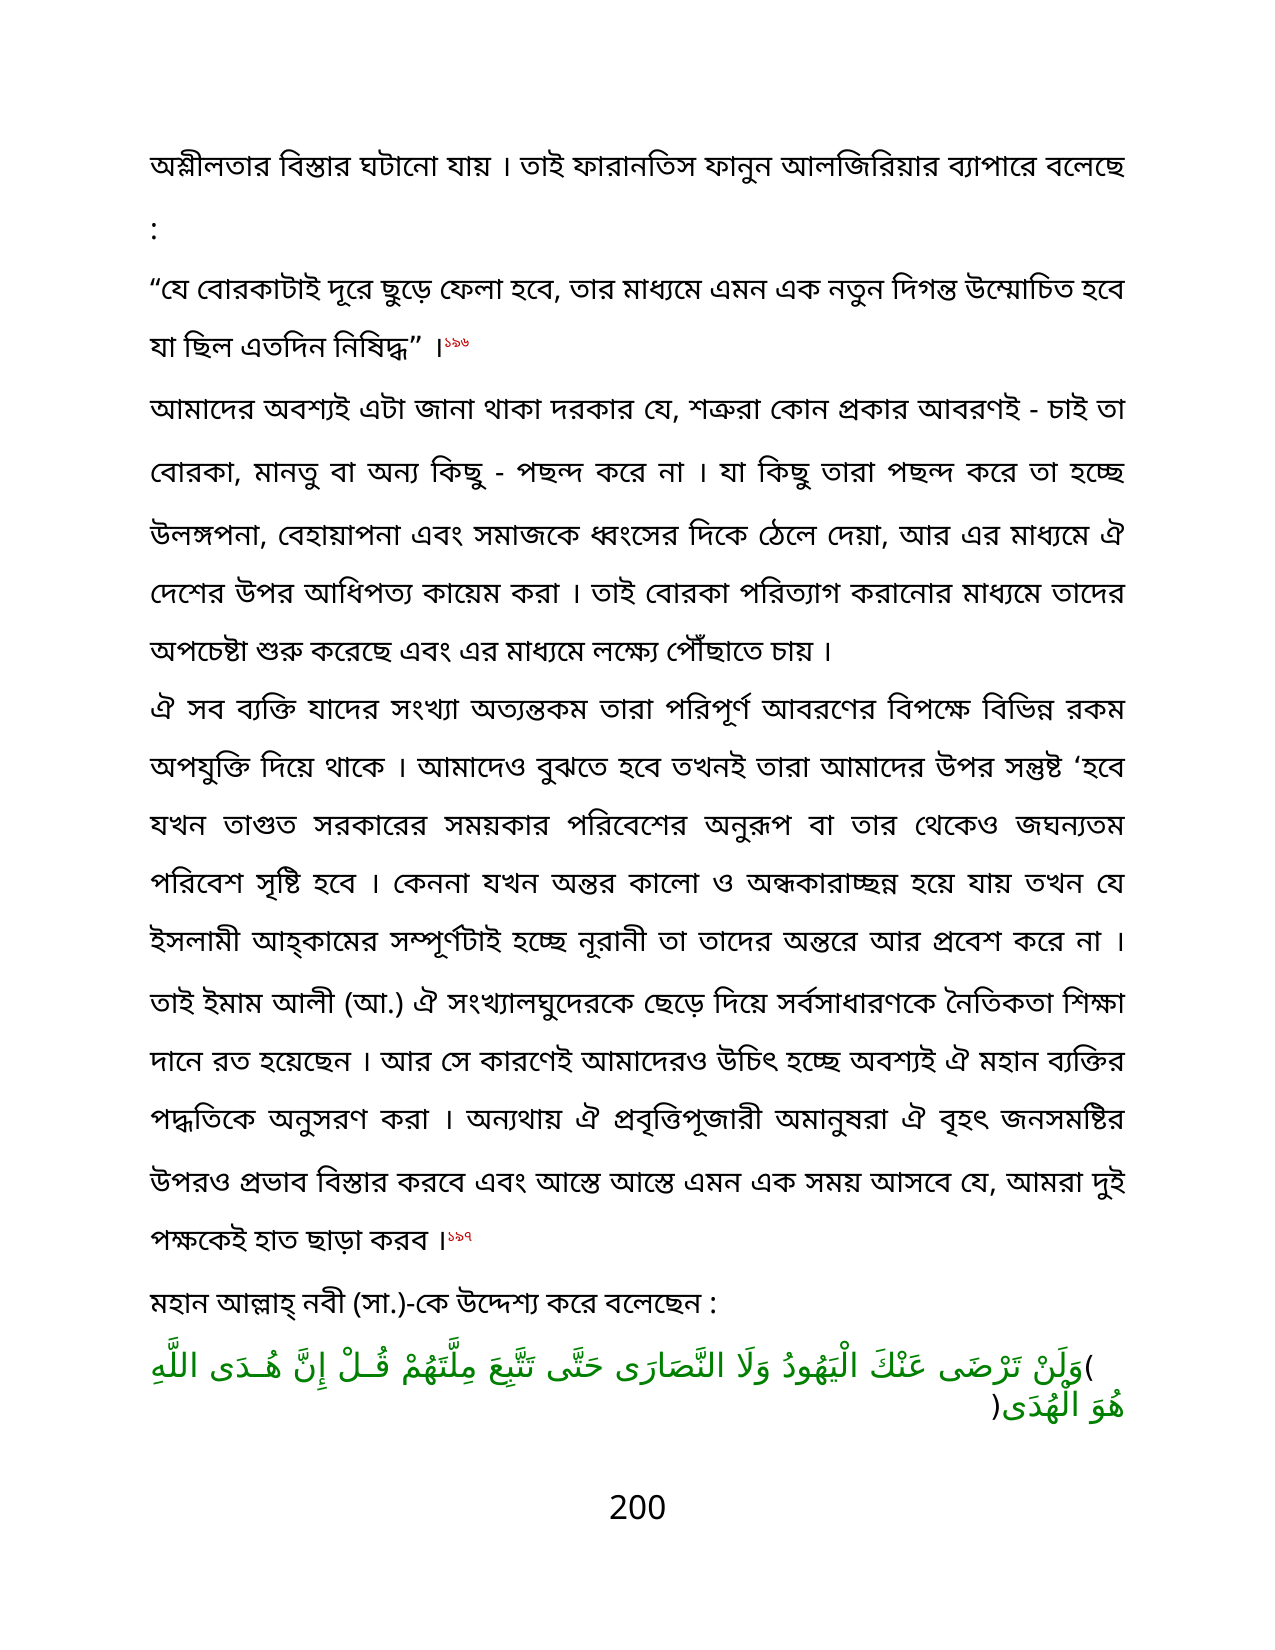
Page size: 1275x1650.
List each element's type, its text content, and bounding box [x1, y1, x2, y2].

text “যে বোরকাটাই দূরে ছুড়ে ফেলা হবে, তার মাধ্যমে এমন এক নতুন দিগন্ত উম্মোচিত হবে যা ছিল এতদিন নিষিদ্ধ” ।১৯৬ [150, 268, 1125, 369]
text )وَلَنْ تَرْضَى عَنْكَ الْيَهُودُ وَلَا النَّصَارَى حَتَّى تَتَّبِعَ مِلَّتَهُمْ قُلْ إِنَّ هُدَى اللَّهِ هُوَ الْهُدَى( [150, 1347, 1125, 1424]
text ঐ সব ব্যক্তি যাদের সংখ্যা অত্যন্তকম তারা পরিপূর্ণ আবরণের বিপক্ষে বিভিন্ন রকম অপযুক্তি দিয়ে থাকে । আমাদেও বুঝতে হবে তখনই তারা আমাদের উপর সন্তুষ্ট ‘হবে যখন তাগুত সরকারের সময়কার পরিবেশের অনুরূপ বা তার থেকেও জঘন্যতম পরিবেশ সৃষ্টি হবে । কেননা যখন অন্তর কালো ও অন্ধকারাচ্ছন্ন হয়ে যায় তখন যে ইসলামী আহ্কামের সম্পূর্ণটাই হচ্ছে নূরানী তা তাদের অন্তরে আর প্রবেশ করে না । তাই ইমাম আলী (আ.) ঐ সংখ্যালঘুদেরকে ছেড়ে দিয়ে সর্বসাধারণকে নৈতিকতা শিক্ষা দানে রত হয়েছেন । আর সে কারণেই আমাদেরও উচিৎ হচ্ছে অবশ্যই ঐ মহান ব্যক্তির পদ্ধতিকে অনুসরণ করা । অন্যথায় ঐ প্রবৃত্তিপূজারী অমানুষরা ঐ বৃহৎ জনসমষ্টির উপরও প্রভাব বিস্তার করবে এবং আস্তে আস্তে এমন এক সময় আসবে যে, আমরা দুই পক্ষকেই হাত ছাড়া করব ।১৯৭ [150, 692, 1125, 1263]
text মহান আল্লাহ্ নবী (সা.)-কে উদ্দেশ্য করে বলেছেন : [150, 1282, 1125, 1325]
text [150, 150, 1125, 248]
text আমাদের অবশ্যই এটা জানা থাকা দরকার যে, শত্রুরা কোন প্রকার আবরণই - চাই তা বোরকা, মানতু বা অন্য কিছু - পছন্দ করে না । যা কিছু তারা পছন্দ করে তা হচ্ছে উলঙ্গপনা, বেহায়াপনা এবং সমাজকে ধ্বংসের দিকে ঠেলে দেয়া, আর এর মাধ্যমে ঐ দেশের উপর আধিপত্য কায়েম করা । তাই বোরকা পরিত্যাগ করানোর মাধ্যমে তাদের অপচেষ্টা শুরু করেছে এবং এর মাধ্যমে লক্ষ্যে পৌঁছাতে চায় । [150, 389, 1125, 673]
